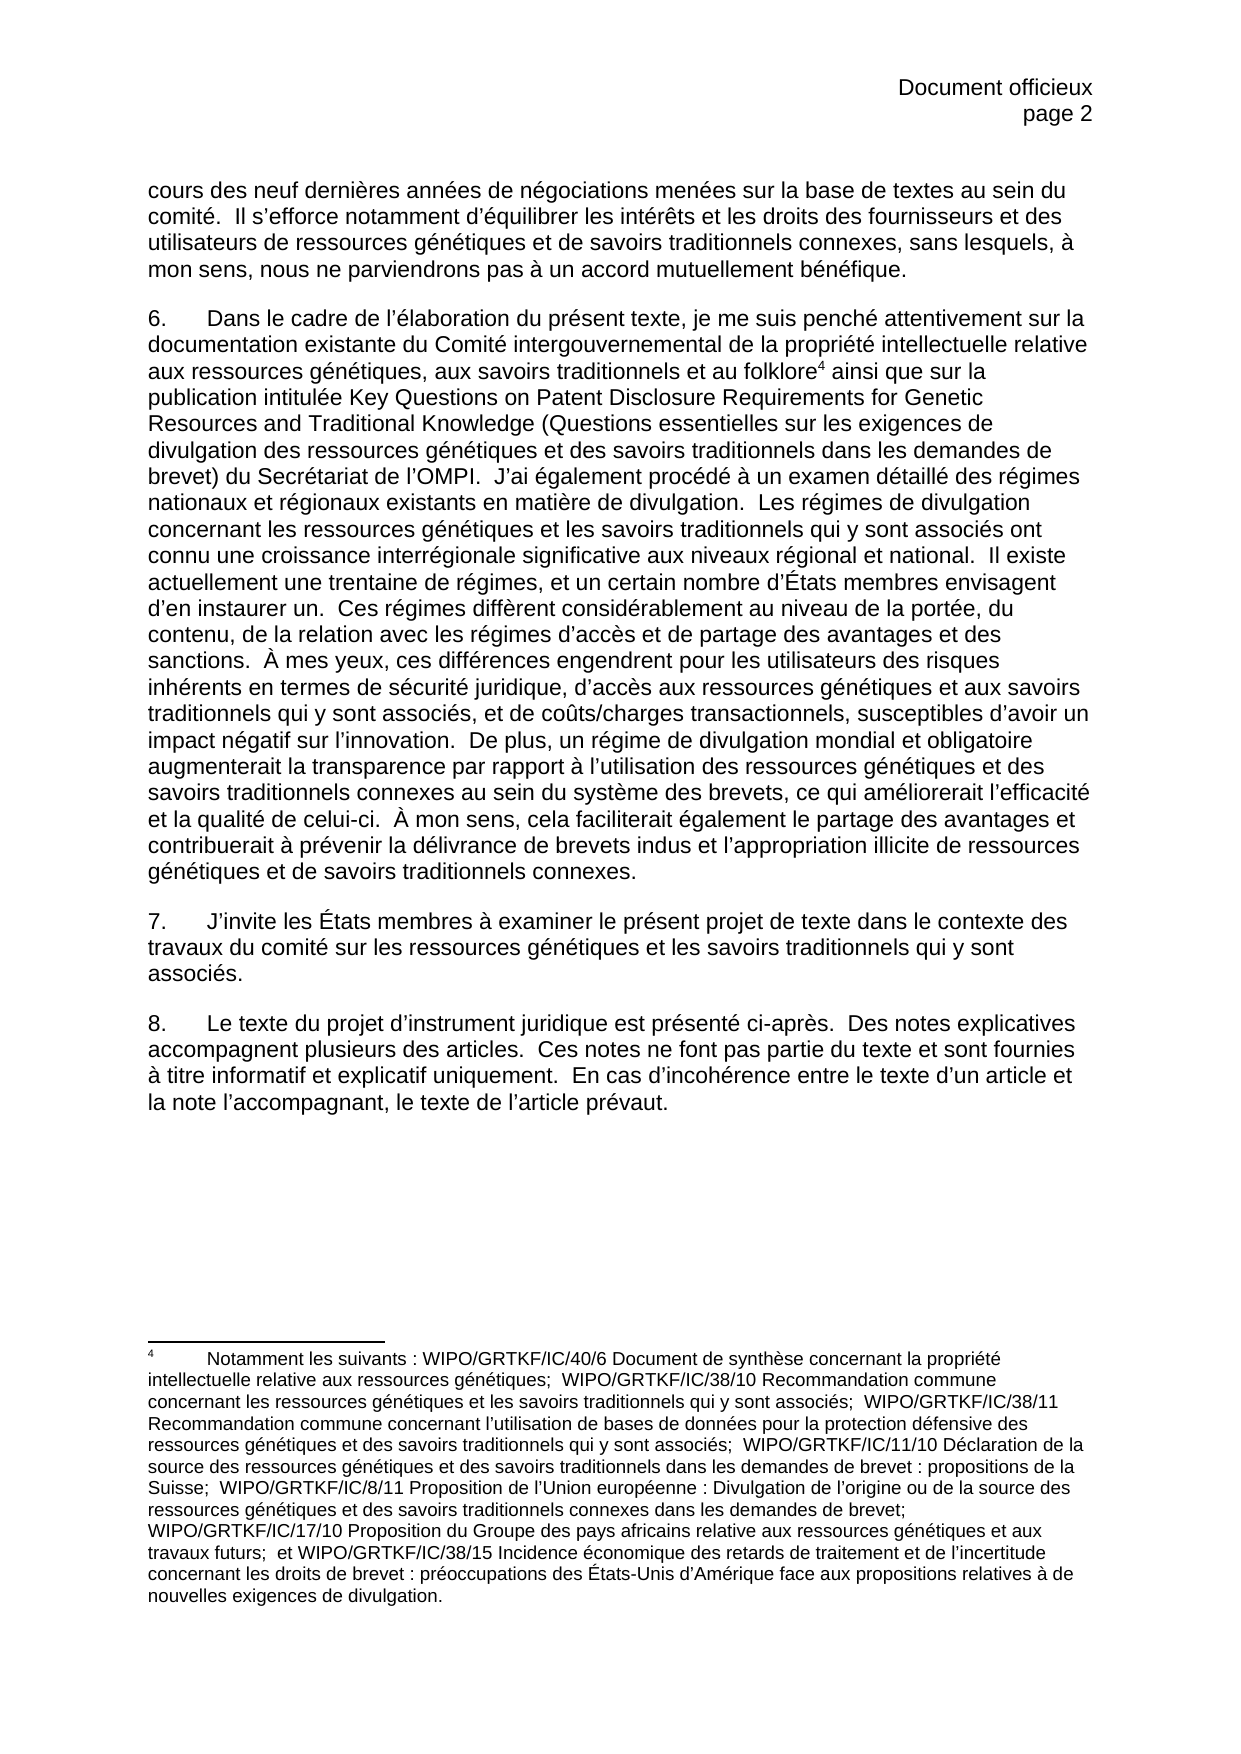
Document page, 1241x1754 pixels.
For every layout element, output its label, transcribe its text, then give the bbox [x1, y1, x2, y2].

text J’invite les États membres à examiner le présent projet de texte dans le contexte des travaux du comité sur les ressources génétiques et les savoirs traditionnels qui y sont associés. [148, 908, 1093, 987]
text Le présent projet ne préjuge en aucune façon des points de vue des États membres et traduit exclusivement mes propres opinions. Mon projet de texte tente de tenir compte des intérêts de politique de tous les États membres et autres parties prenantes exprimés au cours des neuf dernières années de négociations menées sur la base de textes au sein du comité. Il s’efforce notamment d’équilibrer les intérêts et les droits des fournisseurs et des utilisateurs de ressources génétiques et de savoirs traditionnels connexes, sans lesquels, à mon sens, nous ne parviendrons pas à un accord mutuellement bénéfique. [148, 177, 1093, 282]
text Dans le cadre de l’élaboration du présent texte, je me suis penché attentivement sur la documentation existante du Comité intergouvernemental de la propriété intellectuelle relative aux ressources génétiques, aux savoirs traditionnels et au folklore ainsi que sur la publication intitulée Key Questions on Patent Disclosure Requirements for Genetic Resources and Traditional Knowledge (Questions essentielles sur les exigences de divulgation des ressources génétiques et des savoirs traditionnels dans les demandes de brevet) du Secrétariat de l’OMPI. J’ai également procédé à un examen détaillé des régimes nationaux et régionaux existants en matière de divulgation. Les régimes de divulgation concernant les ressources génétiques et les savoirs traditionnels qui y sont associés ont connu une croissance interrégionale significative aux niveaux régional et national. Il existe actuellement une trentaine de régimes, et un certain nombre d’États membres envisagent d’en instaurer un. Ces régimes diffèrent considérablement au niveau de la portée, du contenu, de la relation avec les régimes d’accès et de partage des avantages et des sanctions. À mes yeux, ces différences engendrent pour les utilisateurs des risques inhérents en termes de sécurité juridique, d’accès aux ressources génétiques et aux savoirs traditionnels qui y sont associés, et de coûts/charges transactionnels, susceptibles d’avoir un impact négatif sur l’innovation. De plus, un régime de divulgation mondial et obligatoire augmenterait la transparence par rapport à l’utilisation des ressources génétiques et des savoirs traditionnels connexes au sein du système des brevets, ce qui améliorerait l’efficacité et la qualité de celui-ci. À mon sens, cela faciliterait également le partage des avantages et contribuerait à prévenir la délivrance de brevets indus et l’appropriation illicite de ressources génétiques et de savoirs traditionnels connexes. [148, 305, 1093, 885]
text Le texte du projet d’instrument juridique est présenté ci-après. Des notes explicatives accompagnent plusieurs des articles. Ces notes ne font pas partie du texte et sont fournies à titre informatif et explicatif uniquement. En cas d’incohérence entre le texte d’un article et la note l’accompagnant, le texte de l’article prévaut. [148, 1009, 1093, 1115]
